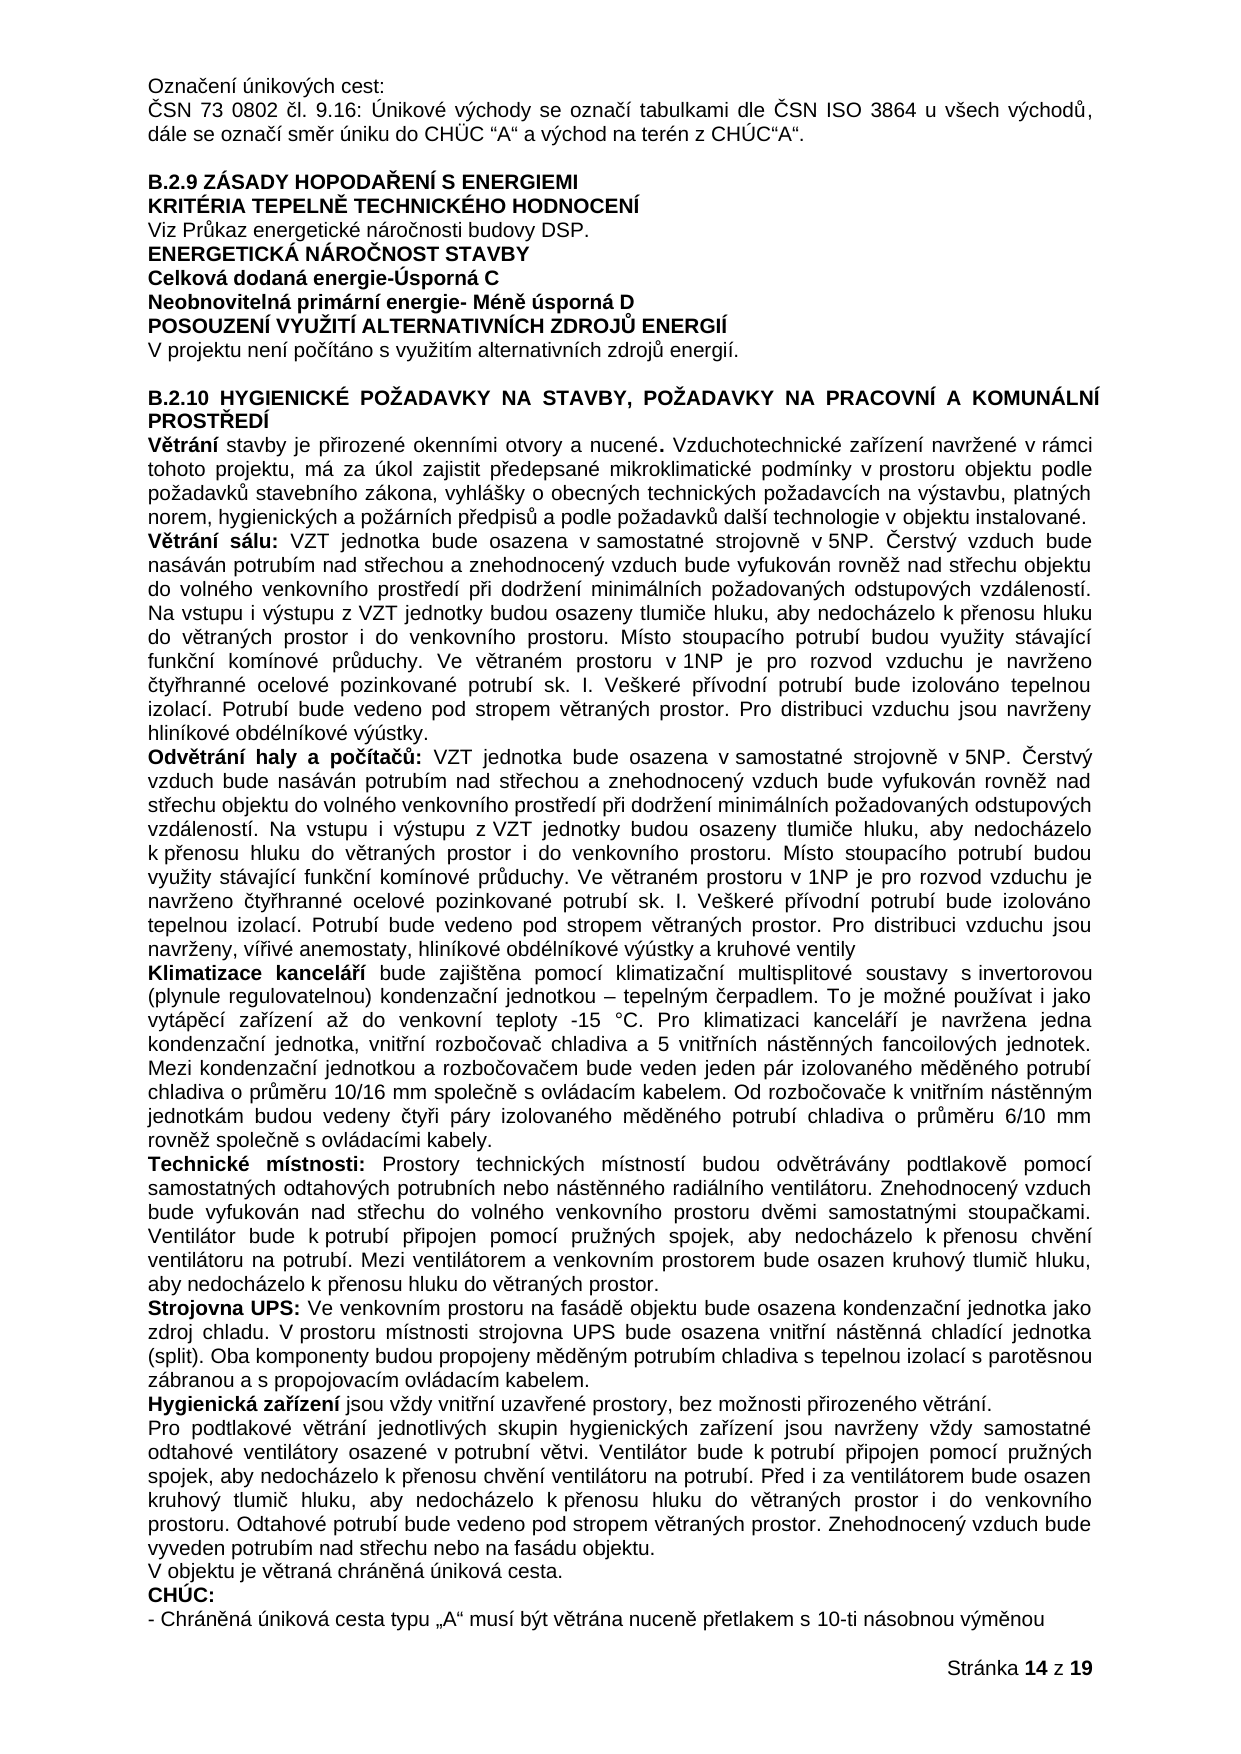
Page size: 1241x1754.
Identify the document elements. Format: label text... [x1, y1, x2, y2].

text ENERGETICKÁ NÁROČNOST STAVBY [148, 242, 1101, 266]
text KRITÉRIA TEPELNĚ TECHNICKÉHO HODNOCENÍ [148, 194, 1101, 218]
text Větrání stavby je přirozené okenními otvory a nucené. Vzduchotechnické zařízení navržené v rámci tohoto projektu, má za úkol zajistit předepsané mikroklimatické podmínky v prostoru objektu podle požadavků stavebního zákona, vyhlášky o obecných technických požadavcích na výstavbu, platných norem, hygienických a požárních předpisů a podle požadavků další technologie v objektu instalované. [148, 433, 1093, 529]
text B.2.10 HYGIENICKÉ POŽADAVKY NA STAVBY, POŽADAVKY NA PRACOVNÍ A KOMUNÁLNÍ PROSTŘEDÍ [148, 385, 1101, 433]
text Hygienická zařízení jsou vždy vnitřní uzavřené prostory, bez možnosti přirozeného větrání. [148, 1392, 1092, 1416]
text - Chráněná úniková cesta typu „A“ musí být větrána nuceně přetlakem s 10-ti násobnou výměnou [148, 1607, 1092, 1631]
text B.2.9 ZÁSADY HOPODAŘENÍ S ENERGIEMI [148, 170, 1101, 194]
text Neobnovitelná primární energie- Méně úsporná D [148, 289, 1101, 313]
text ČSN 73 0802 čl. 9.16: Únikové východy se označí tabulkami dle ČSN ISO 3864 u všech východů, dále se označí směr úniku do CHÜC “A“ a východ na terén z CHÚC“A“. [148, 98, 1093, 146]
text Technické místnosti: Prostory technických místností budou odvětrávány podtlakově pomocí samostatných odtahových potrubních nebo nástěnného radiálního ventilátoru. Znehodnocený vzduch bude vyfukován nad střechu do volného venkovního prostoru dvěmi samostatnými stoupačkami. Ventilátor bude k potrubí připojen pomocí pružných spojek, aby nedocházelo k přenosu chvění ventilátoru na potrubí. Mezi ventilátorem a venkovním prostorem bude osazen kruhový tlumič hluku, aby nedocházelo k přenosu hluku do větraných prostor. [148, 1152, 1092, 1296]
text Označení únikových cest: [148, 74, 1093, 98]
text V projektu není počítáno s využitím alternativních zdrojů energií. [148, 337, 1101, 361]
text Strojovna UPS: Ve venkovním prostoru na fasádě objektu bude osazena kondenzační jednotka jako zdroj chladu. V prostoru místnosti strojovna UPS bude osazena vnitřní nástěnná chladící jednotka (split). Oba komponenty budou propojeny měděným potrubím chladiva s tepelnou izolací s parotěsnou zábranou a s propojovacím ovládacím kabelem. [148, 1296, 1092, 1392]
text Celková dodaná energie-Úsporná C [148, 266, 1101, 289]
text V objektu je větraná chráněná úniková cesta. [148, 1559, 1092, 1583]
text Odvětrání haly a počítačů: VZT jednotka bude osazena v samostatné strojovně v 5NP. Čerstvý vzduch bude nasáván potrubím nad střechou a znehodnocený vzduch bude vyfukován rovněž nad střechu objektu do volného venkovního prostředí při dodržení minimálních požadovaných odstupových vzdáleností. Na vstupu i výstupu z VZT jednotky budou osazeny tlumiče hluku, aby nedocházelo k přenosu hluku do větraných prostor i do venkovního prostoru. Místo stoupacího potrubí budou využity stávající funkční komínové průduchy. Ve větraném prostoru v 1NP je pro rozvod vzduchu je navrženo čtyřhranné ocelové pozinkované potrubí sk. I. Veškeré přívodní potrubí bude izolováno tepelnou izolací. Potrubí bude vedeno pod stropem větraných prostor. Pro distribuci vzduchu jsou navrženy, vířivé anemostaty, hliníkové obdélníkové výústky a kruhové ventily [148, 745, 1092, 960]
text Větrání sálu: VZT jednotka bude osazena v samostatné strojovně v 5NP. Čerstvý vzduch bude nasáván potrubím nad střechou a znehodnocený vzduch bude vyfukován rovněž nad střechu objektu do volného venkovního prostředí při dodržení minimálních požadovaných odstupových vzdáleností. Na vstupu i výstupu z VZT jednotky budou osazeny tlumiče hluku, aby nedocházelo k přenosu hluku do větraných prostor i do venkovního prostoru. Místo stoupacího potrubí budou využity stávající funkční komínové průduchy. Ve větraném prostoru v 1NP je pro rozvod vzduchu je navrženo čtyřhranné ocelové pozinkované potrubí sk. I. Veškeré přívodní potrubí bude izolováno tepelnou izolací. Potrubí bude vedeno pod stropem větraných prostor. Pro distribuci vzduchu jsou navrženy hliníkové obdélníkové výústky. [148, 529, 1092, 745]
text Klimatizace kanceláří bude zajištěna pomocí klimatizační multisplitové soustavy s invertorovou (plynule regulovatelnou) kondenzační jednotkou – tepelným čerpadlem. To je možné používat i jako vytápěcí zařízení až do venkovní teploty -15 °C. Pro klimatizaci kanceláří je navržena jedna kondenzační jednotka, vnitřní rozbočovač chladiva a 5 vnitřních nástěnných fancoilových jednotek. Mezi kondenzační jednotkou a rozbočovačem bude veden jeden pár izolovaného měděného potrubí chladiva o průměru 10/16 mm společně s ovládacím kabelem. Od rozbočovače k vnitřním nástěnným jednotkám budou vedeny čtyři páry izolovaného měděného potrubí chladiva o průměru 6/10 mm rovněž společně s ovládacími kabely. [148, 960, 1092, 1152]
text CHÚC: [148, 1583, 1092, 1607]
text Pro podtlakové větrání jednotlivých skupin hygienických zařízení jsou navrženy vždy samostatné odtahové ventilátory osazené v potrubní větvi. Ventilátor bude k potrubí připojen pomocí pružných spojek, aby nedocházelo k přenosu chvění ventilátoru na potrubí. Před i za ventilátorem bude osazen kruhový tlumič hluku, aby nedocházelo k přenosu hluku do větraných prostor i do venkovního prostoru. Odtahové potrubí bude vedeno pod stropem větraných prostor. Znehodnocený vzduch bude vyveden potrubím nad střechu nebo na fasádu objektu. [148, 1416, 1092, 1559]
text Viz Průkaz energetické náročnosti budovy DSP. [148, 218, 1101, 242]
text POSOUZENÍ VYUŽITÍ ALTERNATIVNÍCH ZDROJŮ ENERGIÍ [148, 313, 1101, 337]
